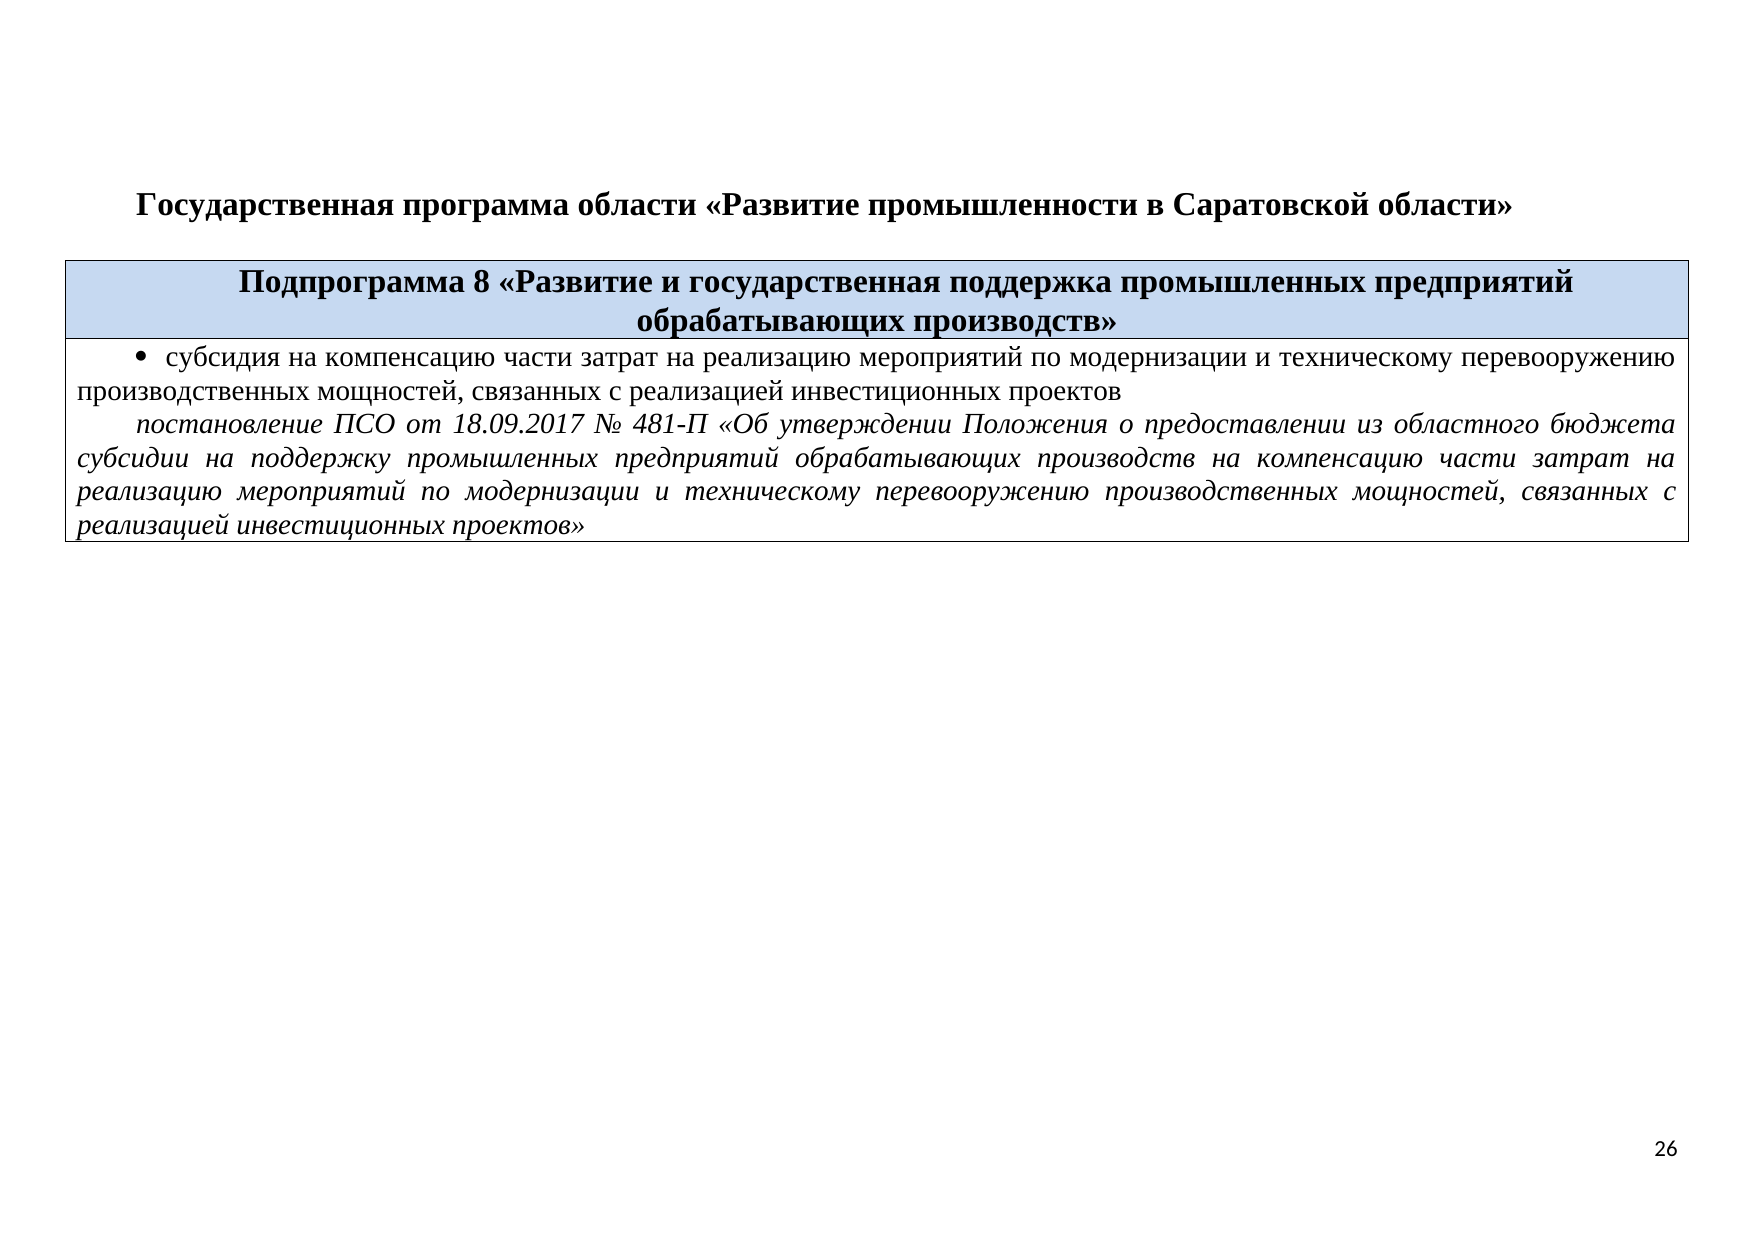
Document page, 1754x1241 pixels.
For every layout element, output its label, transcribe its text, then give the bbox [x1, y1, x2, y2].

table_cell субсидия на компенсацию части затрат на реализацию мероприятий по модернизации и техническому перевооружению производственных мощностей, связанных с реализацией инвестиционных проектов постановление ПСО от 18.09.2017 № 481-П «Об утверждении Положения о предоставлении из областного бюджета субсидии на поддержку промышленных предприятий обрабатывающих производств на компенсацию части затрат на реализацию мероприятий по модернизации и техническому перевооружению производственных мощностей, связанных с реализацией инвестиционных проектов» [66, 339, 1688, 541]
text Государственная программа области «Развитие промышленности в Саратовской области» [77, 184, 1677, 222]
table_header Подпрограмма 8 «Развитие и государственная поддержка промышленных предприятий обрабатывающих производств» [66, 261, 1688, 338]
